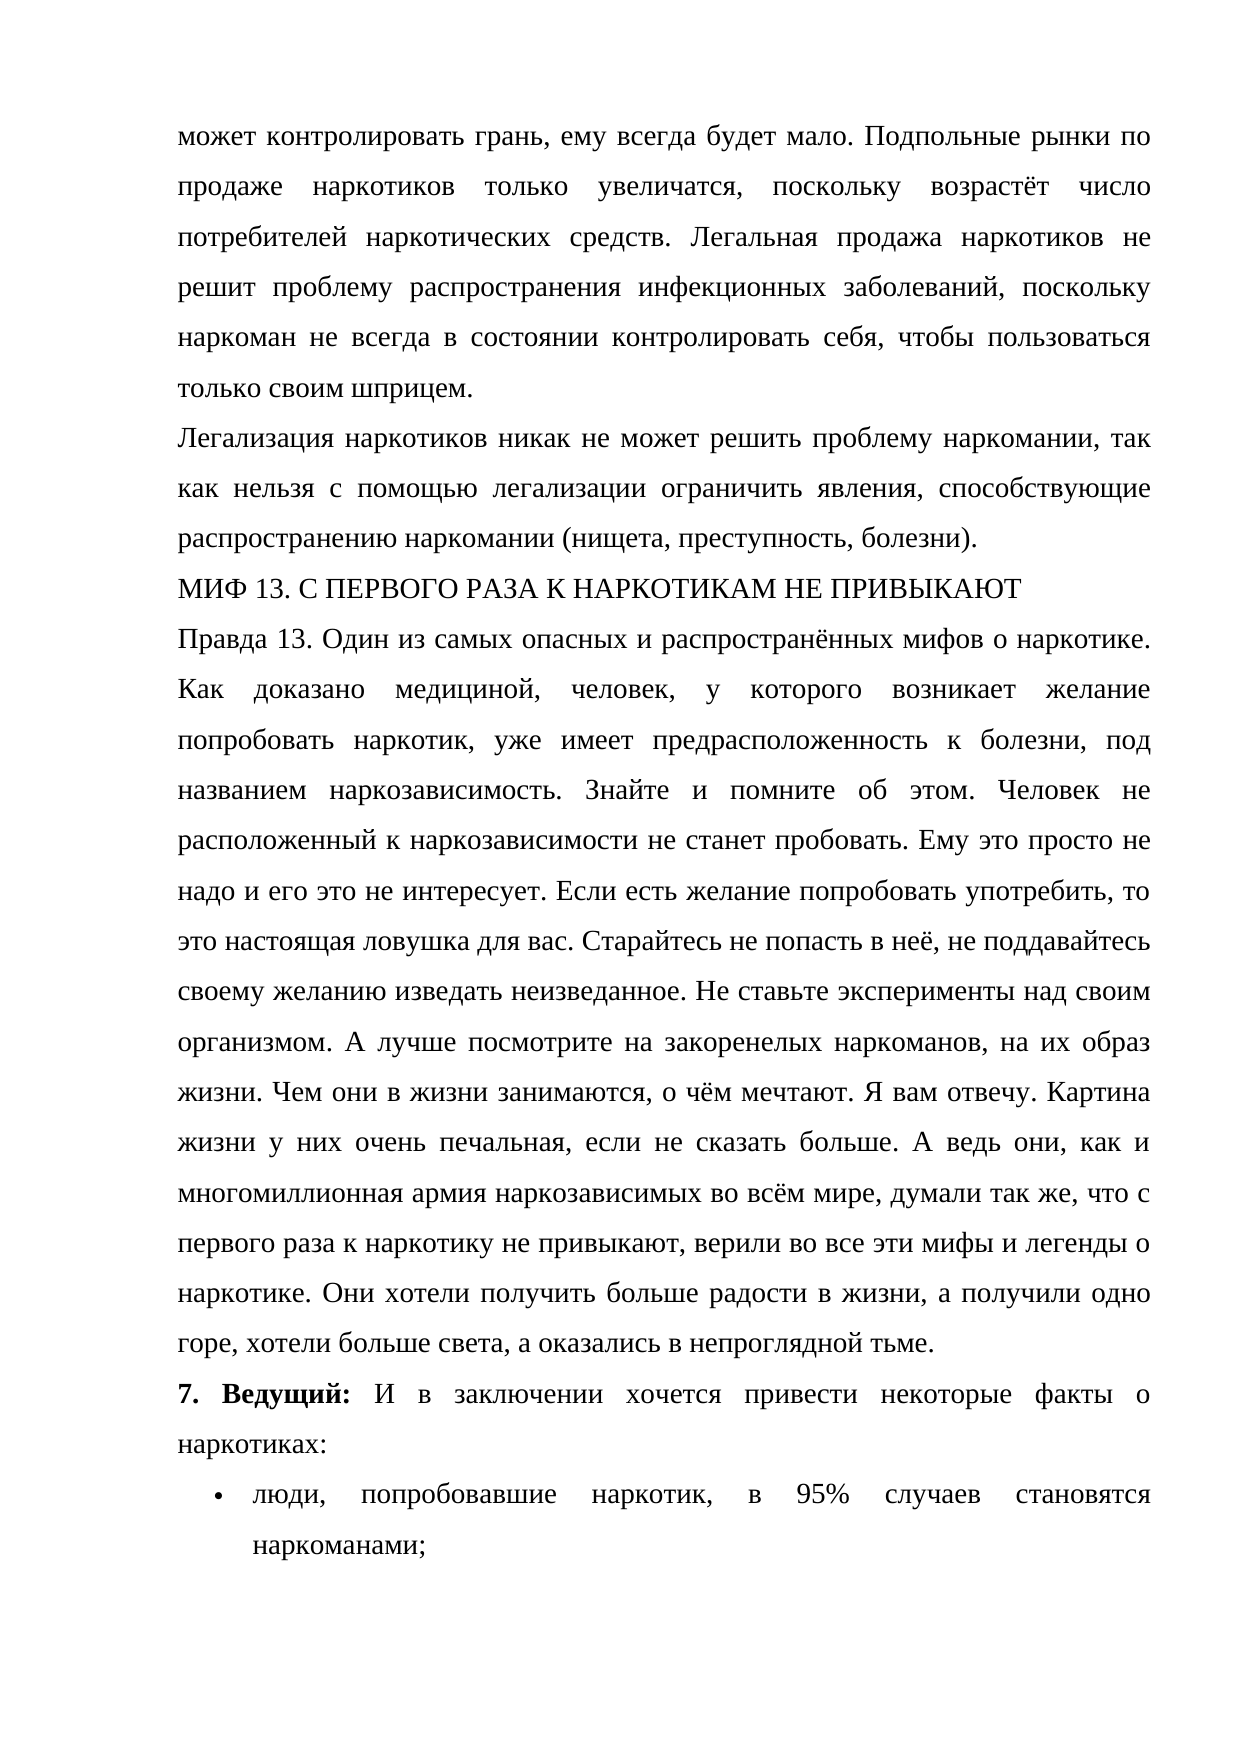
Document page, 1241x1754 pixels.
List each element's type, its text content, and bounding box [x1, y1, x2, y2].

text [177, 118, 1152, 403]
text Правда 13. Один из самых опасных и распространённых мифов о наркотике. Как доказано медициной, человек, у которого возникает желание попробовать наркотик, уже имеет предрасположенность к болезни, под названием наркозависимость. Знайте и помните об этом. Человек не расположенный к наркозависимости не станет пробовать. Ему это просто не надо и его это не интересует. Если есть желание попробовать употребить, то это настоящая ловушка для вас. Старайтесь не попасть в неё, не поддавайтесь своему желанию изведать неизведанное. Не ставьте эксперименты над своим организмом. А лучше посмотрите на закоренелых наркоманов, на их образ жизни. Чем они в жизни занимаются, о чём мечтают. Я вам отвечу. Картина жизни у них очень печальная, если не сказать больше. А ведь они, как и многомиллионная армия наркозависимых во всём мире, думали так же, что с первого раза к наркотику не привыкают, верили во все эти мифы и легенды о наркотике. Они хотели получить больше радости в жизни, а получили одно горе, хотели больше света, а оказались в непроглядной тьме. [177, 621, 1152, 1359]
text МИф 13. С ПЕРВОГО РАЗА К НАРКОТИКАМ НЕ ПРИВЫКАЮТ [177, 571, 1152, 604]
text 7. Ведущий: И в заключении хочется привести некоторые факты о наркотиках: [177, 1376, 1152, 1460]
text Легализация наркотиков никак не может решить проблему наркомании, так как нельзя с помощью легализации ограничить явления, способствующие распространению наркомании (нищета, преступность, болезни). [177, 420, 1152, 554]
list люди, попробовавшие наркотик, в 95% случаев становятся наркоманами; [215, 1477, 1152, 1560]
